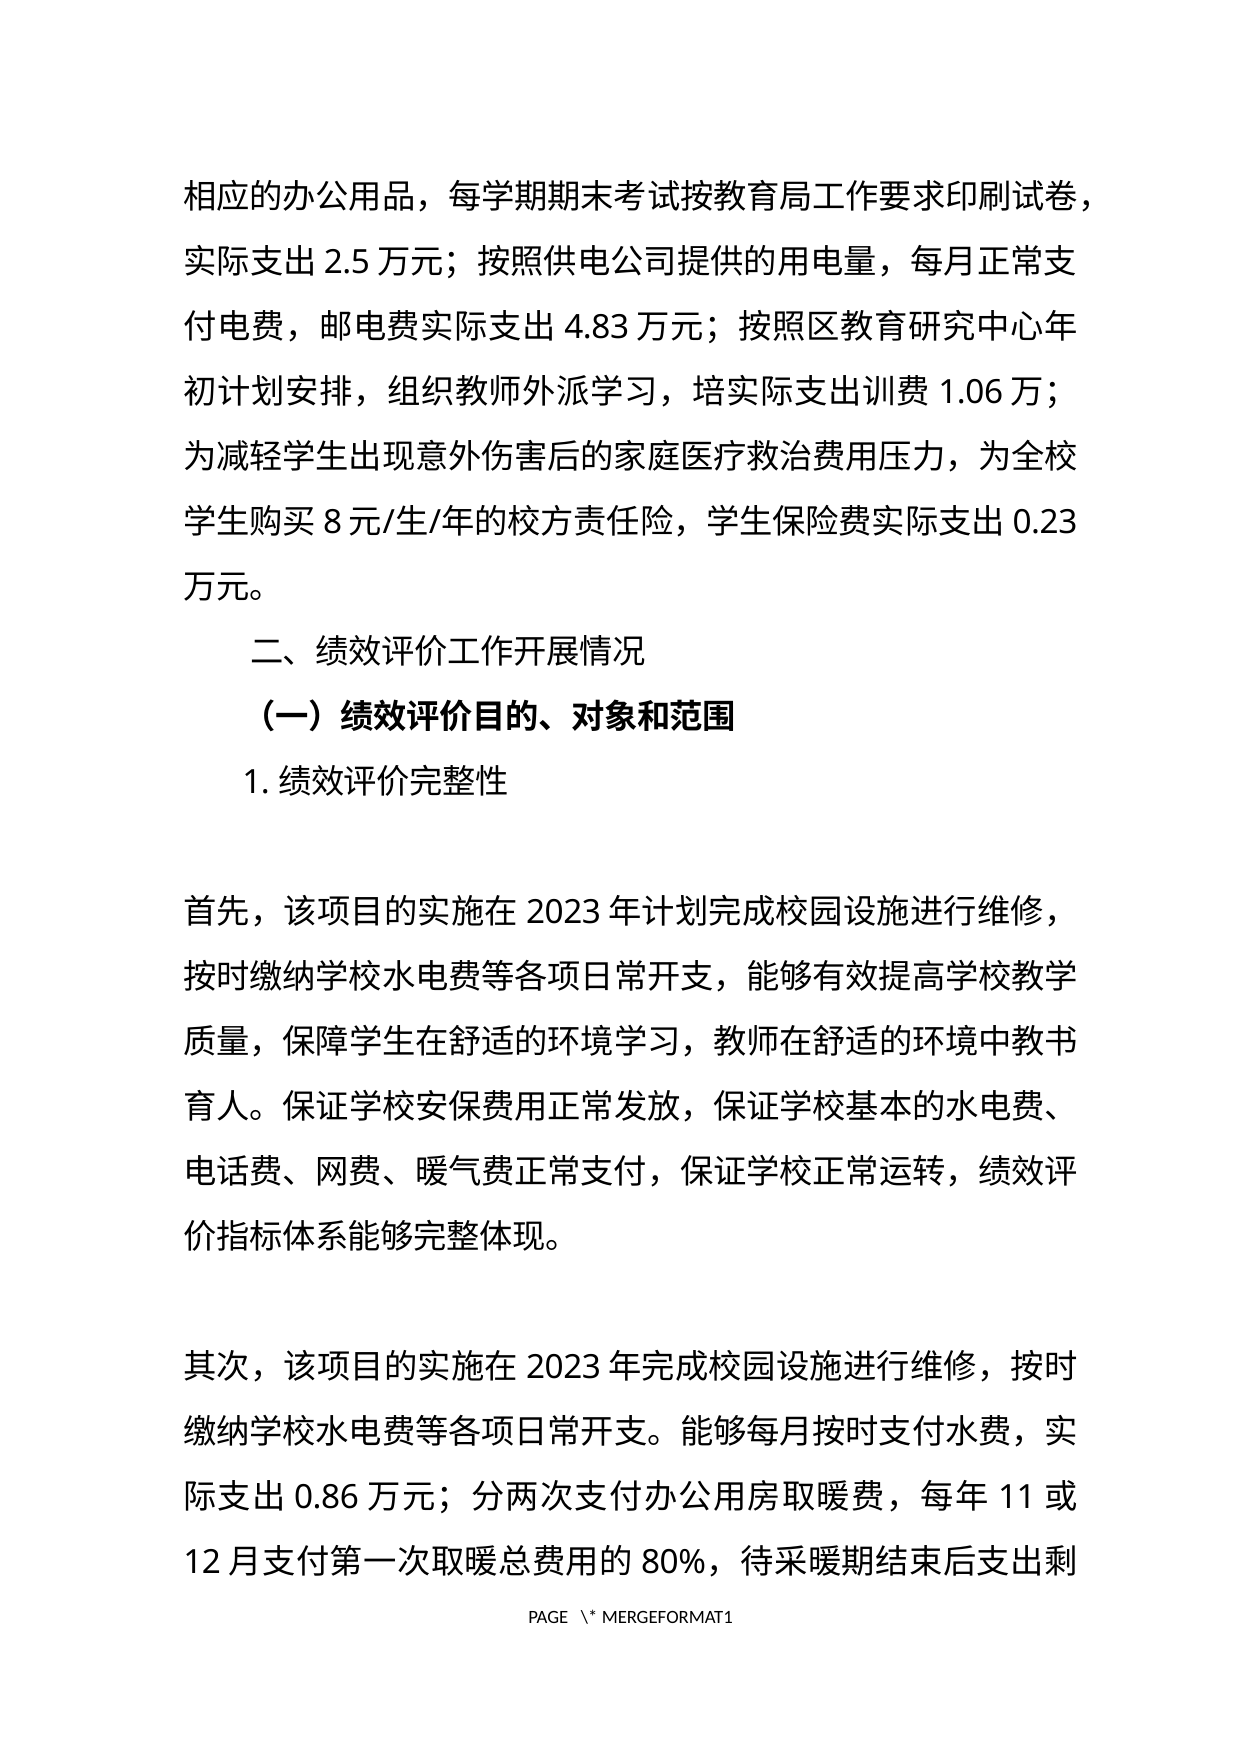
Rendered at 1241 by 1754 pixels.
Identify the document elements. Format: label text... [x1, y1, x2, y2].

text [183, 747, 1078, 1592]
text 二、绩效评价工作开展情况 [183, 617, 1078, 682]
text （一）绩效评价目的、对象和范围 [183, 682, 1078, 747]
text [183, 162, 1078, 617]
